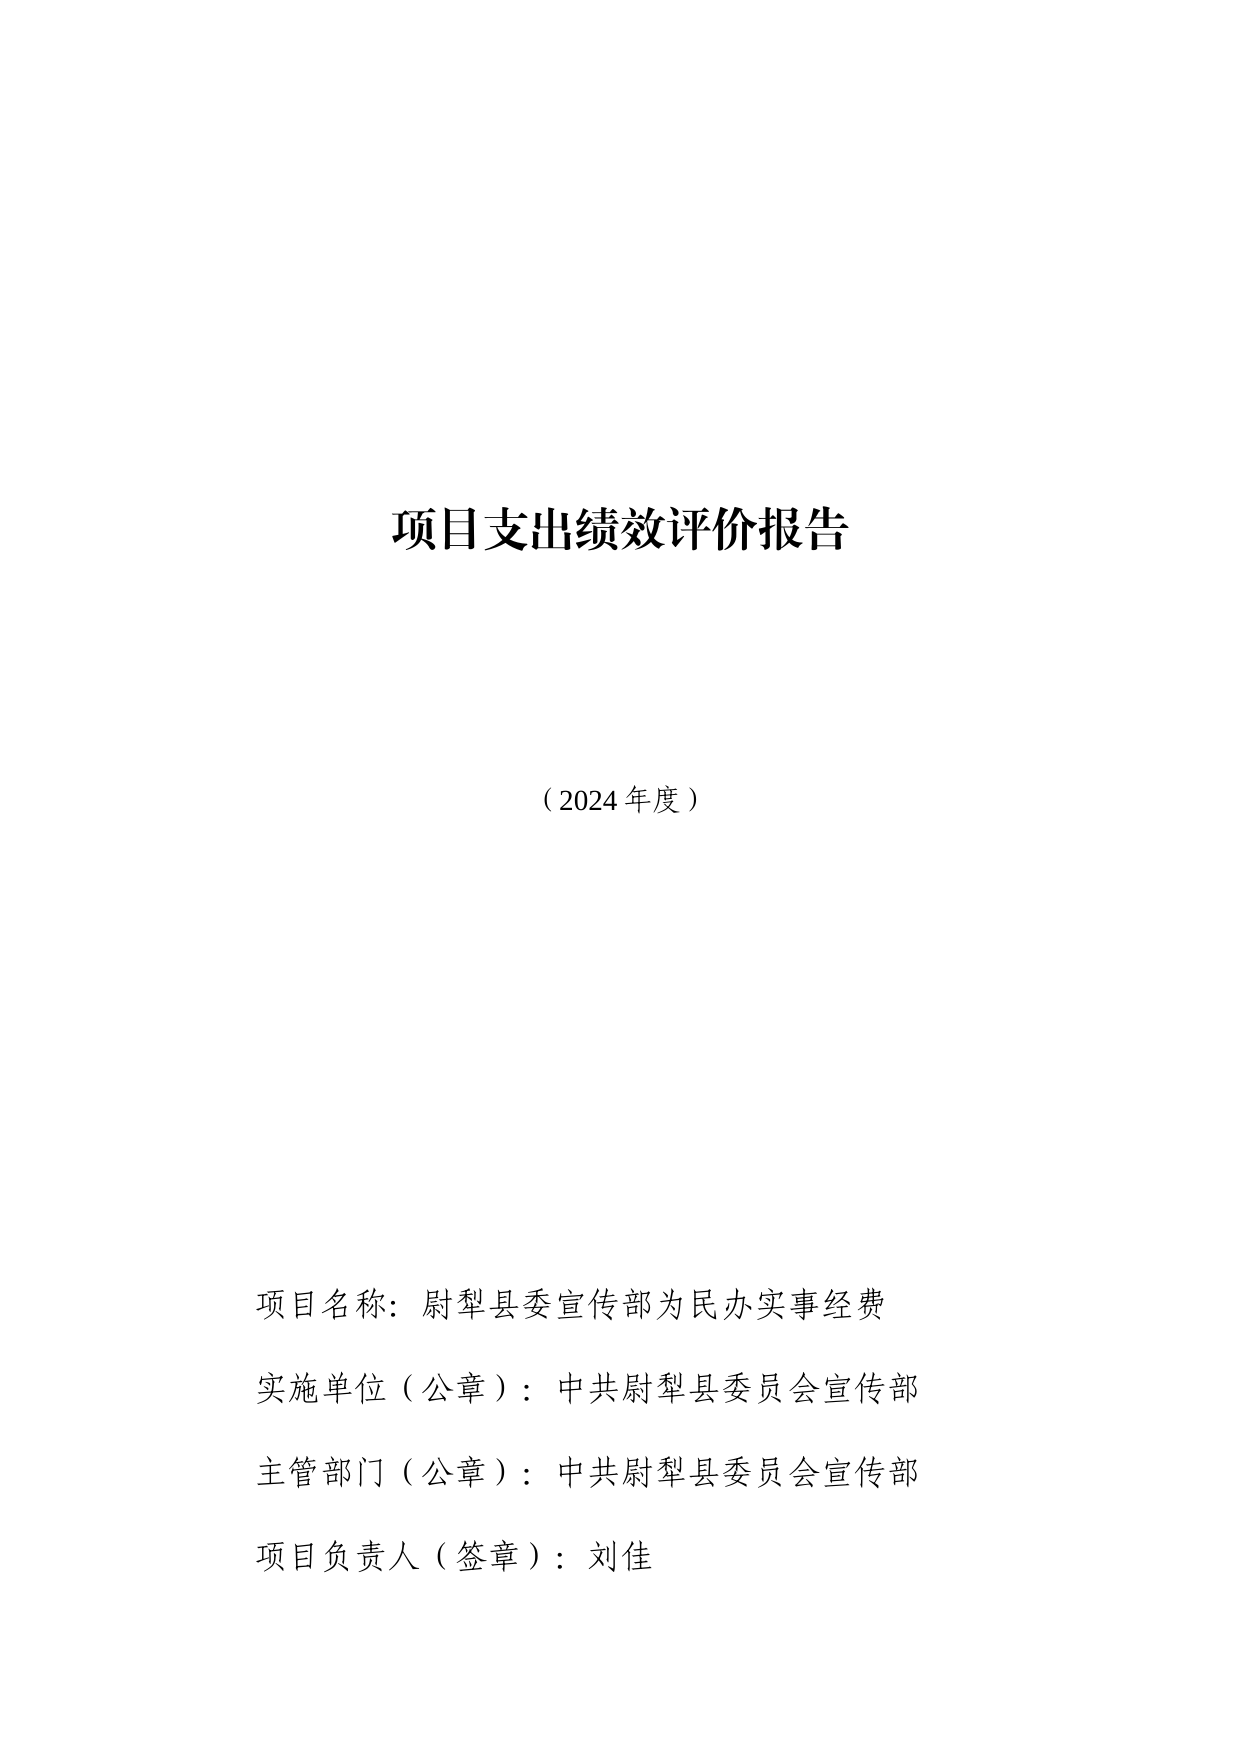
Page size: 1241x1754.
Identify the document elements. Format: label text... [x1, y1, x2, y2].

text 项目负责人（签章）：刘佳 [187, 1522, 1053, 1587]
subtitle 项目支出绩效评价报告 [187, 499, 1053, 564]
text 主管部门（公章）：中共尉犁县委员会宣传部 [187, 1438, 1053, 1503]
text （2024年度） [187, 766, 1053, 831]
text 项目名称：尉犁县委宣传部为民办实事经费 [187, 1270, 1053, 1335]
text 实施单位（公章）：中共尉犁县委员会宣传部 [187, 1354, 1053, 1419]
